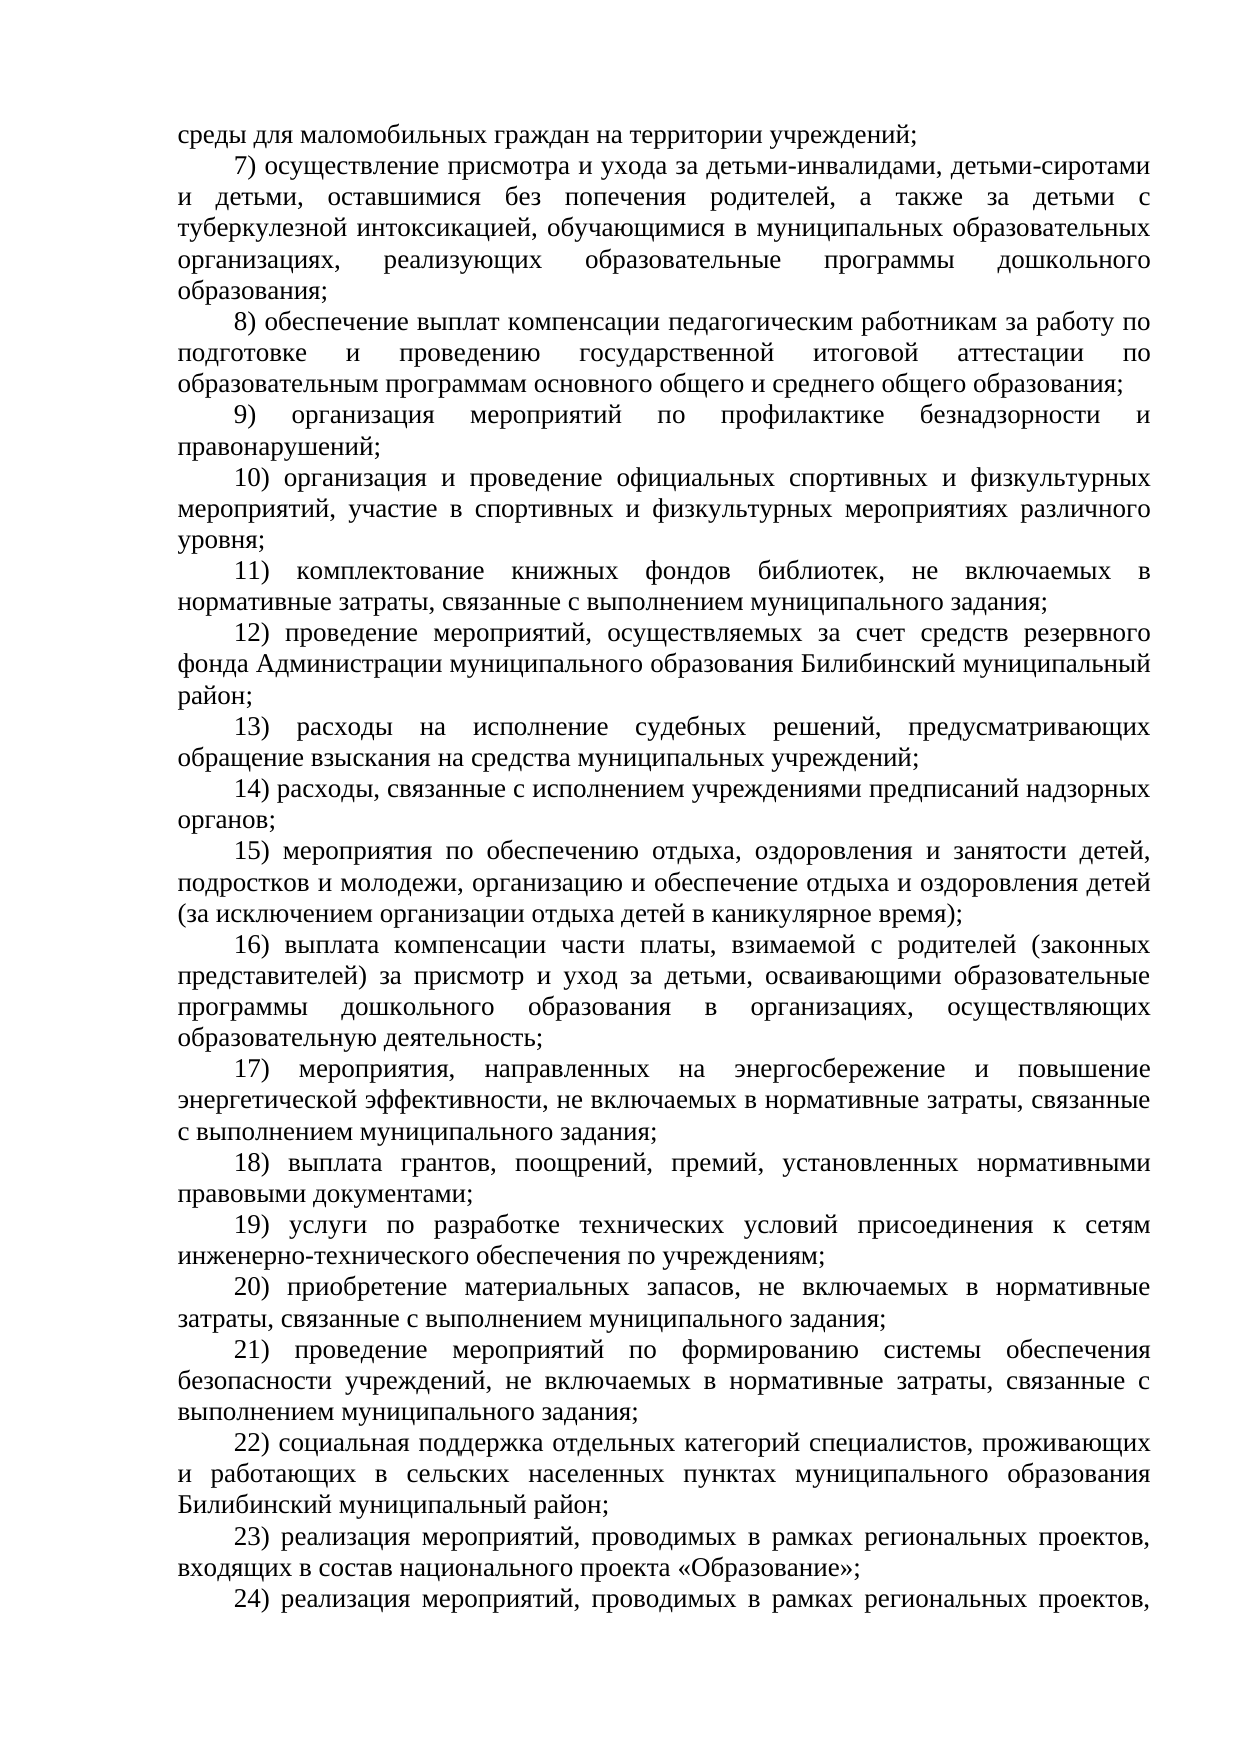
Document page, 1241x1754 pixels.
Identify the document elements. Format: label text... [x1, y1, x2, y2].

text 13) расходы на исполнение судебных решений, предусматривающих обращение взыскания на средства муниципальных учреждений; [177, 710, 1152, 772]
text 7) осуществление присмотра и ухода за детьми-инвалидами, детьми-сиротами и детьми, оставшимися без попечения родителей, а также за детьми с туберкулезной интоксикацией, обучающимися в муниципальных образовательных организациях, реализующих образовательные программы дошкольного образования; [177, 149, 1152, 305]
text 15) мероприятия по обеспечению отдыха, оздоровления и занятости детей, подростков и молодежи, организацию и обеспечение отдыха и оздоровления детей (за исключением организации отдыха детей в каникулярное время); [177, 834, 1152, 928]
text 23) реализация мероприятий, проводимых в рамках региональных проектов, входящих в состав национального проекта «Образование»; [177, 1520, 1152, 1582]
text 20) приобретение материальных запасов, не включаемых в нормативные затраты, связанные с выполнением муниципального задания; [177, 1271, 1152, 1333]
text 18) выплата грантов, поощрений, премий, установленных нормативными правовыми документами; [177, 1146, 1152, 1208]
text 12) проведение мероприятий, осуществляемых за счет средств резервного фонда Администрации муниципального образования Билибинский муниципальный район; [177, 616, 1152, 710]
text 17) мероприятия, направленных на энергосбережение и повышение энергетической эффективности, не включаемых в нормативные затраты, связанные с выполнением муниципального задания; [177, 1052, 1152, 1146]
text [177, 1582, 1152, 1613]
text 8) обеспечение выплат компенсации педагогическим работникам за работу по подготовке и проведению государственной итоговой аттестации по образовательным программам основного общего и среднего общего образования; [177, 305, 1152, 398]
text 11) комплектование книжных фондов библиотек, не включаемых в нормативные затраты, связанные с выполнением муниципального задания; [177, 554, 1152, 616]
text 19) услуги по разработке технических условий присоединения к сетям инженерно-технического обеспечения по учреждениям; [177, 1208, 1152, 1271]
text 9) организация мероприятий по профилактике безнадзорности и правонарушений; [177, 398, 1152, 461]
text 14) расходы, связанные с исполнением учреждениями предписаний надзорных органов; [177, 772, 1152, 834]
text 10) организация и проведение официальных спортивных и физкультурных мероприятий, участие в спортивных и физкультурных мероприятиях различного уровня; [177, 461, 1152, 554]
text 22) социальная поддержка отдельных категорий специалистов, проживающих и работающих в сельских населенных пунктах муниципального образования Билибинский муниципальный район; [177, 1426, 1152, 1520]
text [177, 118, 1152, 149]
text 16) выплата компенсации части платы, взимаемой с родителей (законных представителей) за присмотр и уход за детьми, осваивающими образовательные программы дошкольного образования в организациях, осуществляющих образовательную деятельность; [177, 928, 1152, 1052]
text 21) проведение мероприятий по формированию системы обеспечения безопасности учреждений, не включаемых в нормативные затраты, связанные с выполнением муниципального задания; [177, 1333, 1152, 1426]
